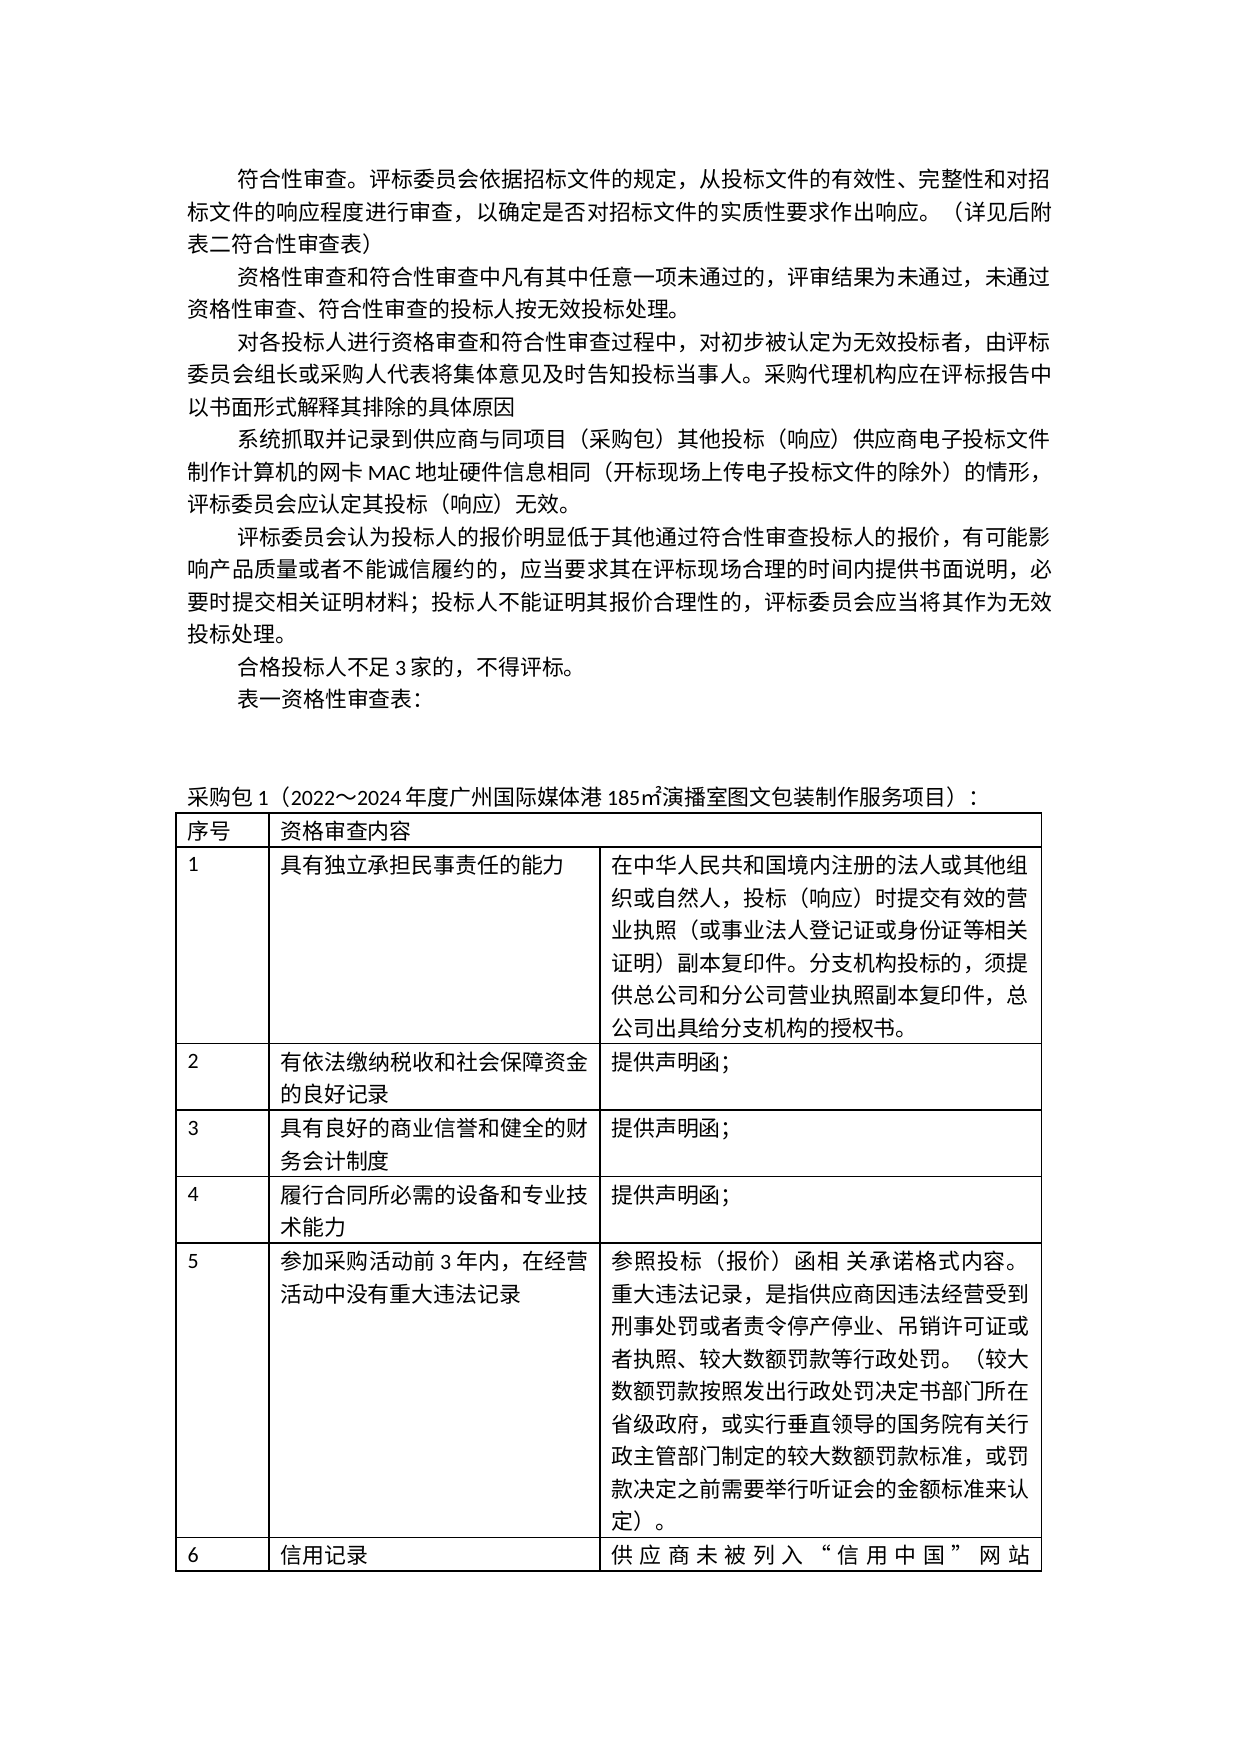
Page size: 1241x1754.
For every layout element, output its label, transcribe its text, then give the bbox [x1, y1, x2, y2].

table_cell 履行合同所必需的设备和专业技术能力 [270, 1177, 599, 1242]
table_header 资格审查内容 [270, 814, 1041, 846]
table_cell 在中华人民共和国境内注册的法人或其他组织或自然人，投标（响应）时提交有效的营业执照（或事业法人登记证或身份证等相关证明）副本复印件。分支机构投标的，须提供总公司和分公司营业执照副本复印件，总公司出具给分支机构的授权书。 [601, 848, 1041, 1043]
table_cell 6 [177, 1538, 268, 1570]
table_cell 2 [177, 1044, 268, 1109]
text 评标委员会认为投标人的报价明显低于其他通过符合性审查投标人的报价，有可能影响产品质量或者不能诚信履约的，应当要求其在评标现场合理的时间内提供书面说明，必要时提交相关证明材料；投标人不能证明其报价合理性的，评标委员会应当将其作为无效投标处理。 [187, 519, 1053, 649]
table_cell 1 [177, 848, 268, 1043]
text 资格性审查和符合性审查中凡有其中任意一项未通过的，评审结果为未通过，未通过资格性审查、符合性审查的投标人按无效投标处理。 [187, 259, 1053, 324]
table_cell 提供声明函； [601, 1044, 1041, 1109]
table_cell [601, 1538, 1041, 1570]
table_cell 3 [177, 1111, 268, 1176]
text 对各投标人进行资格审查和符合性审查过程中，对初步被认定为无效投标者，由评标委员会组长或采购人代表将集体意见及时告知投标当事人。采购代理机构应在评标报告中以书面形式解释其排除的具体原因 [187, 324, 1053, 422]
table_cell 有依法缴纳税收和社会保障资金的良好记录 [270, 1044, 599, 1109]
table_cell 具有良好的商业信誉和健全的财务会计制度 [270, 1111, 599, 1176]
text 系统抓取并记录到供应商与同项目（采购包）其他投标（响应）供应商电子投标文件制作计算机的网卡MAC地址硬件信息相同（开标现场上传电子投标文件的除外）的情形，评标委员会应认定其投标（响应）无效。 [187, 422, 1053, 519]
text 符合性审查。评标委员会依据招标文件的规定，从投标文件的有效性、完整性和对招标文件的响应程度进行审查，以确定是否对招标文件的实质性要求作出响应。（详见后附表二符合性审查表） [187, 162, 1053, 259]
text 合格投标人不足3家的，不得评标。 [187, 649, 1053, 682]
table_cell 提供声明函； [601, 1177, 1041, 1242]
table_cell 提供声明函； [601, 1111, 1041, 1176]
text 采购包1（2022～2024年度广州国际媒体港185㎡演播室图文包装制作服务项目）： [187, 779, 1053, 812]
table_cell 参加采购活动前3年内，在经营活动中没有重大违法记录 [270, 1244, 599, 1536]
table_cell 具有独立承担民事责任的能力 [270, 848, 599, 1043]
table_cell 4 [177, 1177, 268, 1242]
table_cell 参照投标（报价）函相 关承诺格式内容。重大违法记录，是指供应商因违法经营受到刑事处罚或者责令停产停业、吊销许可证或者执照、较大数额罚款等行政处罚。（较大数额罚款按照发出行政处罚决定书部门所在省级政府，或实行垂直领导的国务院有关行政主管部门制定的较大数额罚款标准，或罚款决定之前需要举行听证会的金额标准来认定）。 [601, 1244, 1041, 1536]
table_cell 5 [177, 1244, 268, 1536]
table_cell 信用记录 [270, 1538, 599, 1570]
text 表一资格性审查表： [187, 682, 1053, 714]
table_header 序号 [177, 814, 268, 846]
